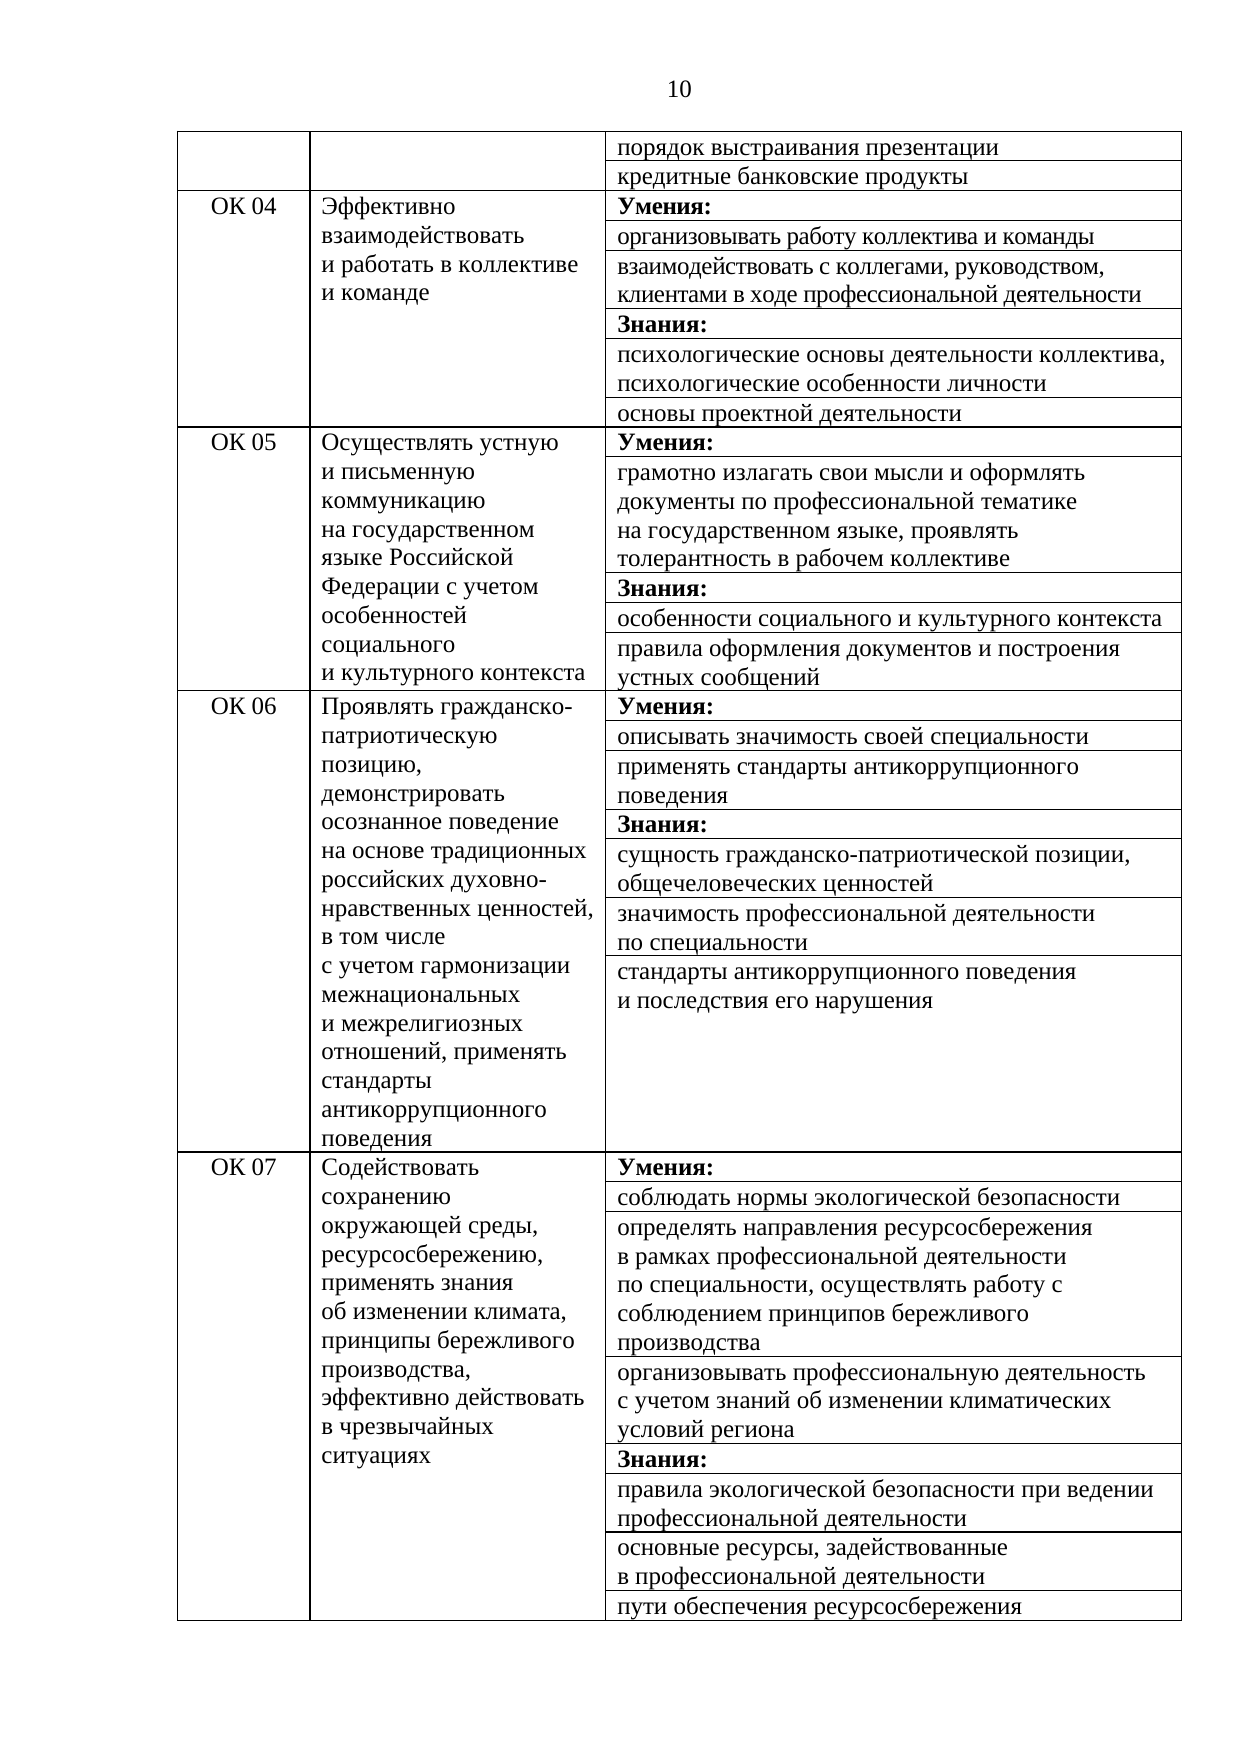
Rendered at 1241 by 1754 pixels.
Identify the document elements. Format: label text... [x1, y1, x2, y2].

table_cell ОК 05 [178, 428, 309, 690]
table_cell Умения: [606, 191, 1181, 220]
table_cell особенности социального и культурного контекста [606, 603, 1181, 632]
table_cell стандарты антикоррупционного поведения и последствия его нарушения [606, 956, 1181, 1151]
table_cell правила оформления документов и построения устных сообщений [606, 633, 1181, 690]
table_cell Эффективно взаимодействовать и работать в коллективе и команде [311, 191, 605, 426]
table_cell ОК 04 [178, 191, 309, 426]
table_cell организовывать профессиональную деятельность с учетом знаний об изменении климатических условий региона [606, 1357, 1181, 1443]
table_cell порядок выстраивания презентации [606, 132, 1181, 160]
table_cell описывать значимость своей специальности [606, 721, 1181, 750]
table_cell ОК 07 [178, 1153, 309, 1620]
table_cell кредитные банковские продукты [606, 161, 1181, 190]
table_cell сущность гражданско-патриотической позиции, общечеловеческих ценностей [606, 839, 1181, 897]
table_cell Знания: [606, 810, 1181, 838]
table_cell основные ресурсы, задействованные в профессиональной деятельности [606, 1533, 1181, 1590]
table_cell психологические основы деятельности коллектива, психологические особенности личности [606, 339, 1181, 397]
table_cell соблюдать нормы экологической безопасности [606, 1182, 1181, 1211]
table_cell Знания: [606, 573, 1181, 602]
table_cell применять стандарты антикоррупционного поведения [606, 751, 1181, 808]
table_cell Умения: [606, 428, 1181, 456]
table_cell Осуществлять устную и письменную коммуникацию на государственном языке Российской Федерации с учетом особенностей социального и культурного контекста [311, 428, 605, 690]
table_cell грамотно излагать свои мысли и оформлять документы по профессиональной тематике на государственном языке, проявлять толерантность в рабочем коллективе [606, 457, 1181, 572]
table_cell организовывать работу коллектива и команды [606, 221, 1181, 250]
table_cell основы проектной деятельности [606, 398, 1181, 426]
table_cell правила экологической безопасности при ведении профессиональной деятельности [606, 1474, 1181, 1531]
table_cell Знания: [606, 1444, 1181, 1473]
table_cell определять направления ресурсосбережения в рамках профессиональной деятельности по специальности, осуществлять работу с соблюдением принципов бережливого производства [606, 1212, 1181, 1356]
table_cell Знания: [606, 309, 1181, 338]
table_cell Содействовать сохранению окружающей среды, ресурсосбережению, применять знания об изменении климата, принципы бережливого производства, эффективно действовать в чрезвычайных ситуациях [311, 1153, 605, 1620]
table_cell ОК 06 [178, 691, 309, 1151]
table_cell Проявлять гражданско-патриотическую позицию, демонстрировать осознанное поведение на основе традиционных российских духовно-нравственных ценностей, в том числе с учетом гармонизации межнациональных и межрелигиозных отношений, применять стандарты антикоррупционного поведения [311, 691, 605, 1151]
table_cell взаимодействовать с коллегами, руководством, клиентами в ходе профессиональной деятельности [606, 251, 1181, 308]
table_cell Умения: [606, 1153, 1181, 1181]
table_cell значимость профессиональной деятельности по специальности [606, 898, 1181, 955]
table_cell пути обеспечения ресурсосбережения [606, 1591, 1181, 1620]
table_cell Умения: [606, 691, 1181, 720]
